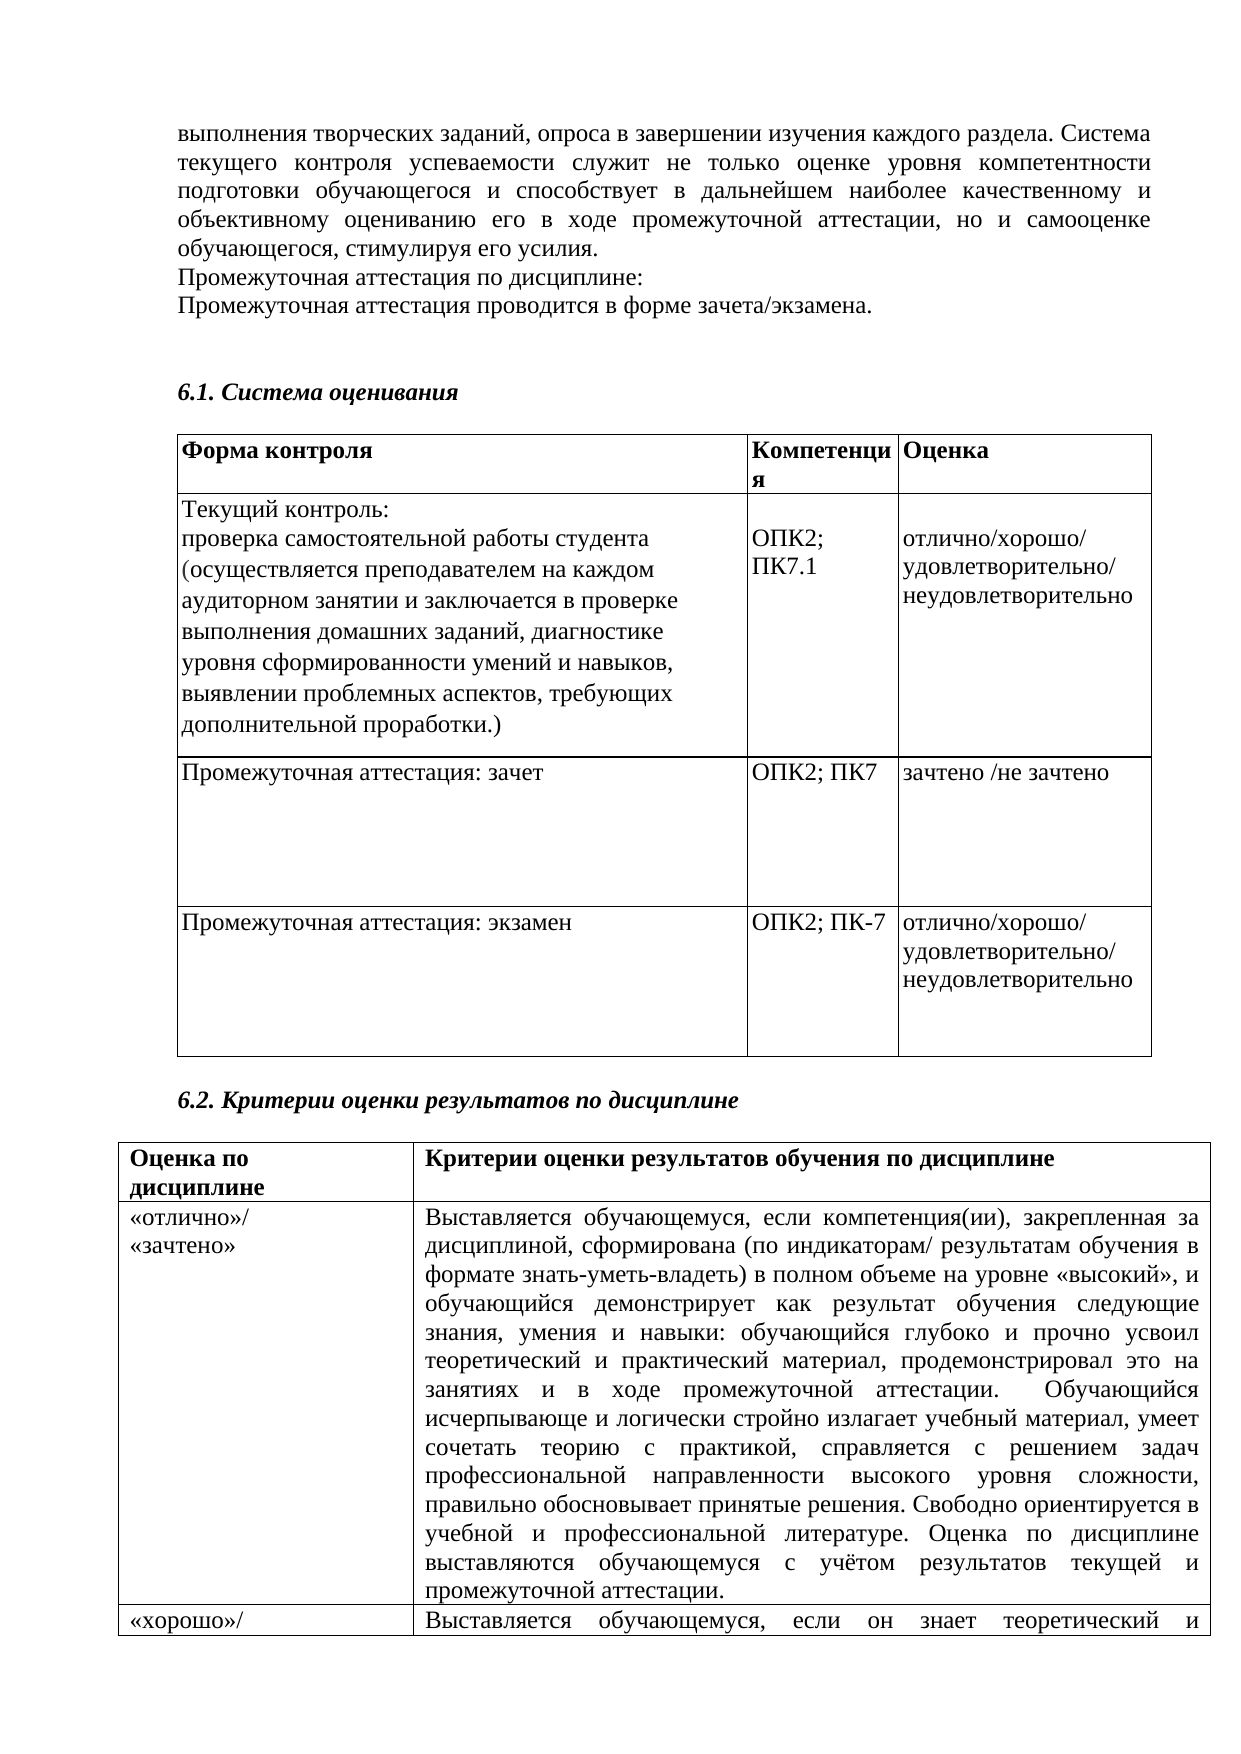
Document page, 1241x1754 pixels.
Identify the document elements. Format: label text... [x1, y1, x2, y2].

table_cell Промежуточная аттестация: зачет [178, 758, 747, 906]
text Промежуточная аттестация по дисциплине: [177, 262, 1152, 291]
text Промежуточная аттестация проводится в форме зачета/экзамена. [177, 291, 1152, 319]
table_cell [899, 494, 1151, 523]
table_cell Выставляется обучающемуся, если компетенция(ии), закрепленная за дисциплиной, сформирована (по индикаторам/ результатам обучения в формате знать-уметь-владеть) в полном объеме на уровне «высокий», и обучающийся демонстрирует как результат обучения следующие знания, умения и навыки: обучающийся глубоко и прочно усвоил теоретический и практический материал, продемонстрировал это на занятиях и в ходе промежуточной аттестации. Обучающийся исчерпывающе и логически стройно излагает учебный материал, умеет сочетать теорию с практикой, справляется с решением задач профессиональной направленности высокого уровня сложности, правильно обосновывает принятые решения. Свободно ориентируется в учебной и профессиональной литературе. Оценка по дисциплине выставляются обучающемуся с учётом результатов текущей и промежуточной аттестации. [414, 1202, 1210, 1604]
table_cell ОПК2; ПК7.1 [748, 523, 898, 756]
table_cell проверка самостоятельной работы студента (осуществляется преподавателем на каждом аудиторном занятии и заключается в проверке выполнения домашних заданий, диагностике уровня сформированности умений и навыков, выявлении проблемных аспектов, требующих дополнительной проработки.) [178, 523, 747, 756]
table_header Оценка по дисциплине [119, 1143, 413, 1201]
table_header Компетенция [748, 435, 898, 493]
text 6.1. Система оценивания [177, 377, 1152, 406]
table_cell зачтено /не зачтено [899, 758, 1151, 906]
table_cell «хорошо»/ «зачтено» [119, 1605, 413, 1635]
table_cell «отлично»/ «зачтено» [119, 1202, 413, 1604]
table_cell отлично/хорошо/удовлетворительно/неудовлетворительно [899, 907, 1151, 1056]
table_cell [414, 1605, 1210, 1635]
table_cell ОПК2; ПК7 [748, 758, 898, 906]
table_header Форма контроля [178, 435, 747, 493]
table_header Критерии оценки результатов обучения по дисциплине [414, 1143, 1210, 1201]
table_cell Промежуточная аттестация: экзамен [178, 907, 747, 1056]
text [177, 118, 1152, 262]
text 6.2. Критерии оценки результатов по дисциплине [177, 1085, 1152, 1113]
table_cell ОПК2; ПК-7 [748, 907, 898, 1056]
table_cell отлично/хорошо/удовлетворительно/неудовлетворительно [899, 523, 1151, 756]
table_cell [748, 494, 898, 523]
table_header Оценка [899, 435, 1151, 493]
table_cell Текущий контроль: [178, 494, 747, 523]
